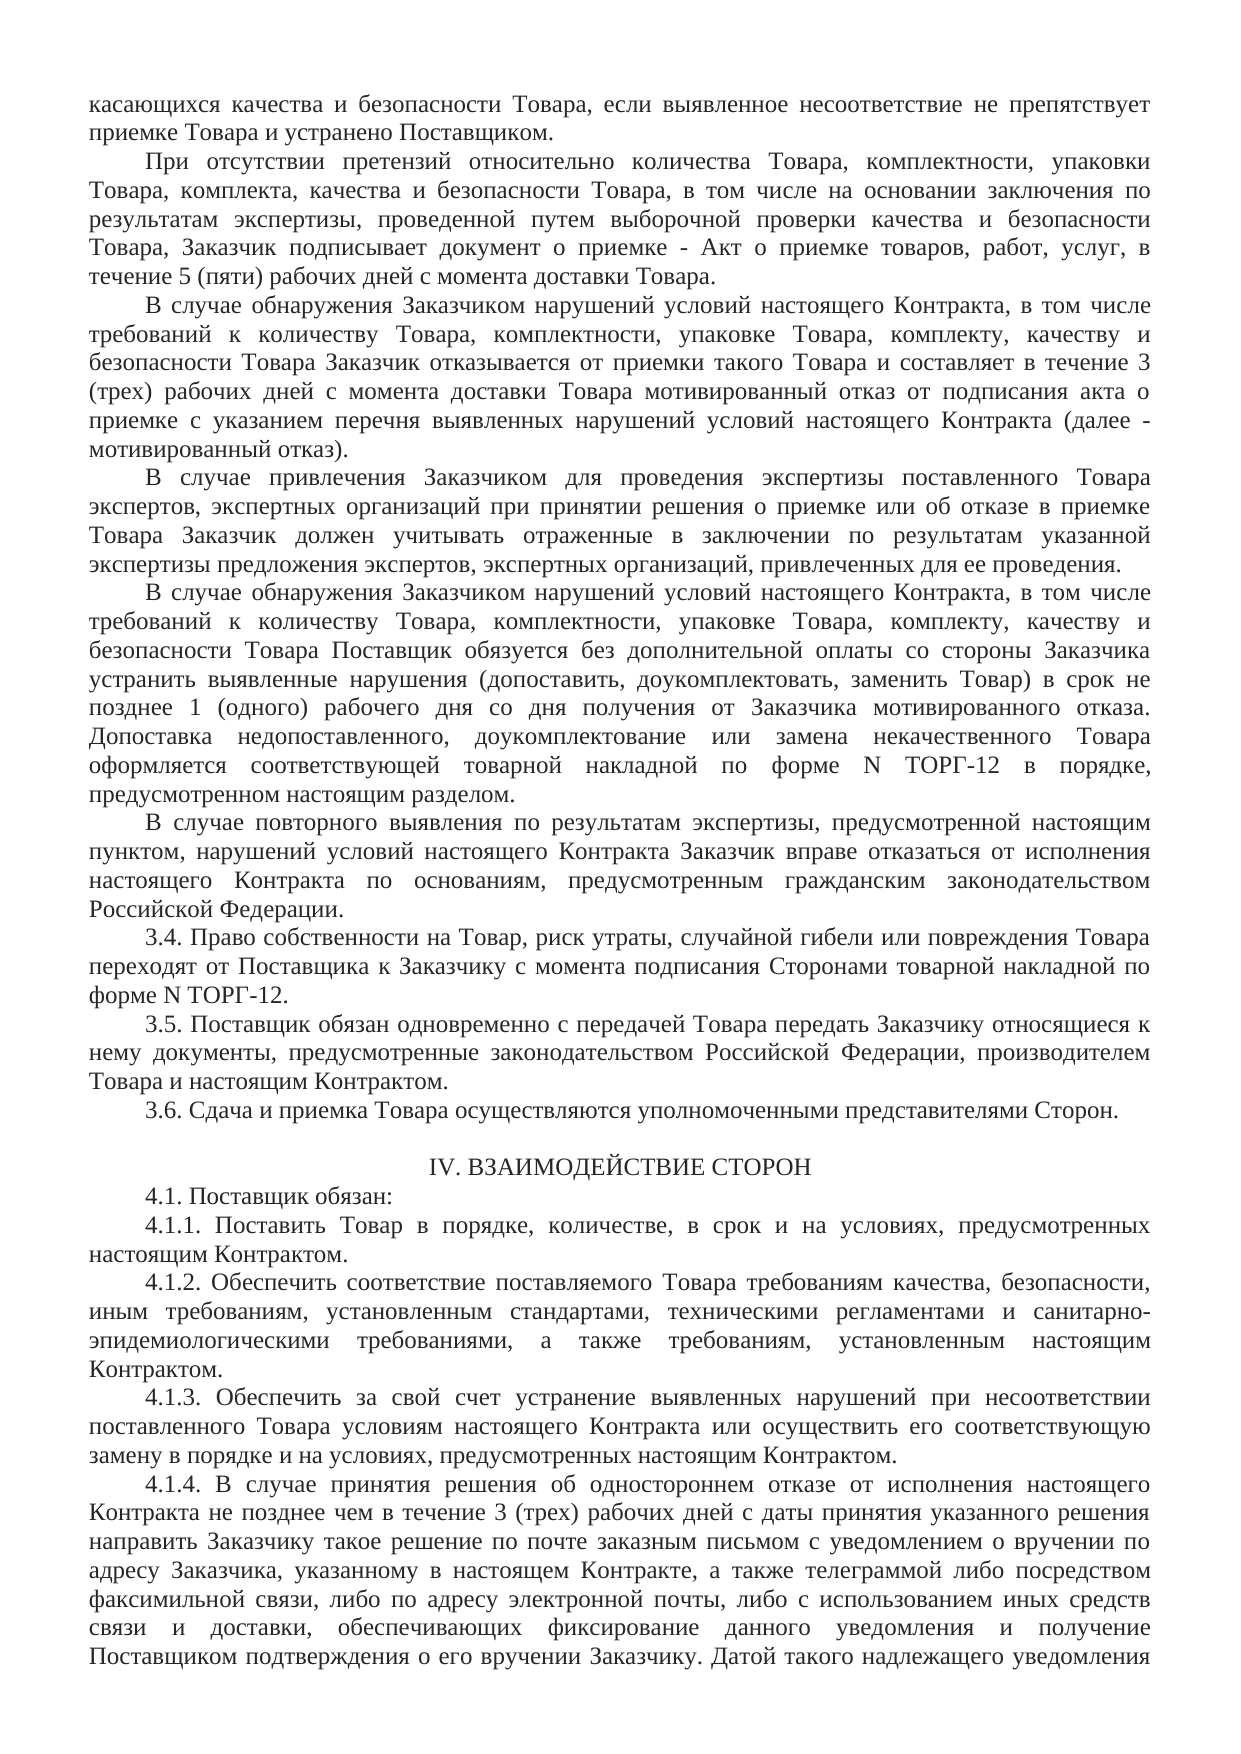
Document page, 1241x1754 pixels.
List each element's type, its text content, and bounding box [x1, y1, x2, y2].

text В случае повторного выявления по результатам экспертизы, предусмотренной настоящим пунктом, нарушений условий настоящего Контракта Заказчик вправе отказаться от исполнения настоящего Контракта по основаниям, предусмотренным гражданским законодательством Российской Федерации. [89, 807, 1152, 922]
text В случае привлечения Заказчиком для проведения экспертизы поставленного Товара экспертов, экспертных организаций при принятии решения о приемке или об отказе в приемке Товара Заказчик должен учитывать отраженные в заключении по результатам указанной экспертизы предложения экспертов, экспертных организаций, привлеченных для ее проведения. [89, 462, 1152, 577]
text 4.1. Поставщик обязан: [89, 1181, 1152, 1210]
text В случае обнаружения Заказчиком нарушений условий настоящего Контракта, в том числе требований к количеству Товара, комплектности, упаковке Товара, комплекту, качеству и безопасности Товара Заказчик отказывается от приемки такого Товара и составляет в течение 3 (трех) рабочих дней с момента доставки Товара мотивированный отказ от подписания акта о приемке с указанием перечня выявленных нарушений условий настоящего Контракта (далее - мотивированный отказ). [89, 290, 1152, 462]
text 3.6. Сдача и приемка Товара осуществляются уполномоченными представителями Сторон. [89, 1095, 1152, 1124]
text 3.4. Право собственности на Товар, риск утраты, случайной гибели или повреждения Товара переходят от Поставщика к Заказчику с момента подписания Сторонами товарной накладной по форме N ТОРГ-12. [89, 922, 1152, 1009]
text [89, 89, 1152, 146]
text IV. ВЗАИМОДЕЙСТВИЕ СТОРОН [89, 1152, 1152, 1181]
text 3.5. Поставщик обязан одновременно с передачей Товара передать Заказчику относящиеся к нему документы, предусмотренные законодательством Российской Федерации, производителем Товара и настоящим Контрактом. [89, 1009, 1152, 1095]
text В случае обнаружения Заказчиком нарушений условий настоящего Контракта, в том числе требований к количеству Товара, комплектности, упаковке Товара, комплекту, качеству и безопасности Товара Поставщик обязуется без дополнительной оплаты со стороны Заказчика устранить выявленные нарушения (допоставить, доукомплектовать, заменить Товар) в срок не позднее 1 (одного) рабочего дня со дня получения от Заказчика мотивированного отказа. Допоставка недопоставленного, доукомплектование или замена некачественного Товара оформляется соответствующей товарной накладной по форме N ТОРГ-12 в порядке, предусмотренном настоящим разделом. [89, 577, 1152, 807]
text При отсутствии претензий относительно количества Товара, комплектности, упаковки Товара, комплекта, качества и безопасности Товара, в том числе на основании заключения по результатам экспертизы, проведенной путем выборочной проверки качества и безопасности Товара, Заказчик подписывает документ о приемке - Акт о приемке товаров, работ, услуг, в течение 5 (пяти) рабочих дней с момента доставки Товара. [89, 146, 1152, 290]
text 4.1.2. Обеспечить соответствие поставляемого Товара требованиям качества, безопасности, иным требованиям, установленным стандартами, техническими регламентами и санитарно-эпидемиологическими требованиями, а также требованиям, установленным настоящим Контрактом. [89, 1267, 1152, 1382]
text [89, 1469, 1152, 1670]
text 4.1.3. Обеспечить за свой счет устранение выявленных нарушений при несоответствии поставленного Товара условиям настоящего Контракта или осуществить его соответствующую замену в порядке и на условиях, предусмотренных настоящим Контрактом. [89, 1382, 1152, 1469]
text 4.1.1. Поставить Товар в порядке, количестве, в срок и на условиях, предусмотренных настоящим Контрактом. [89, 1210, 1152, 1267]
